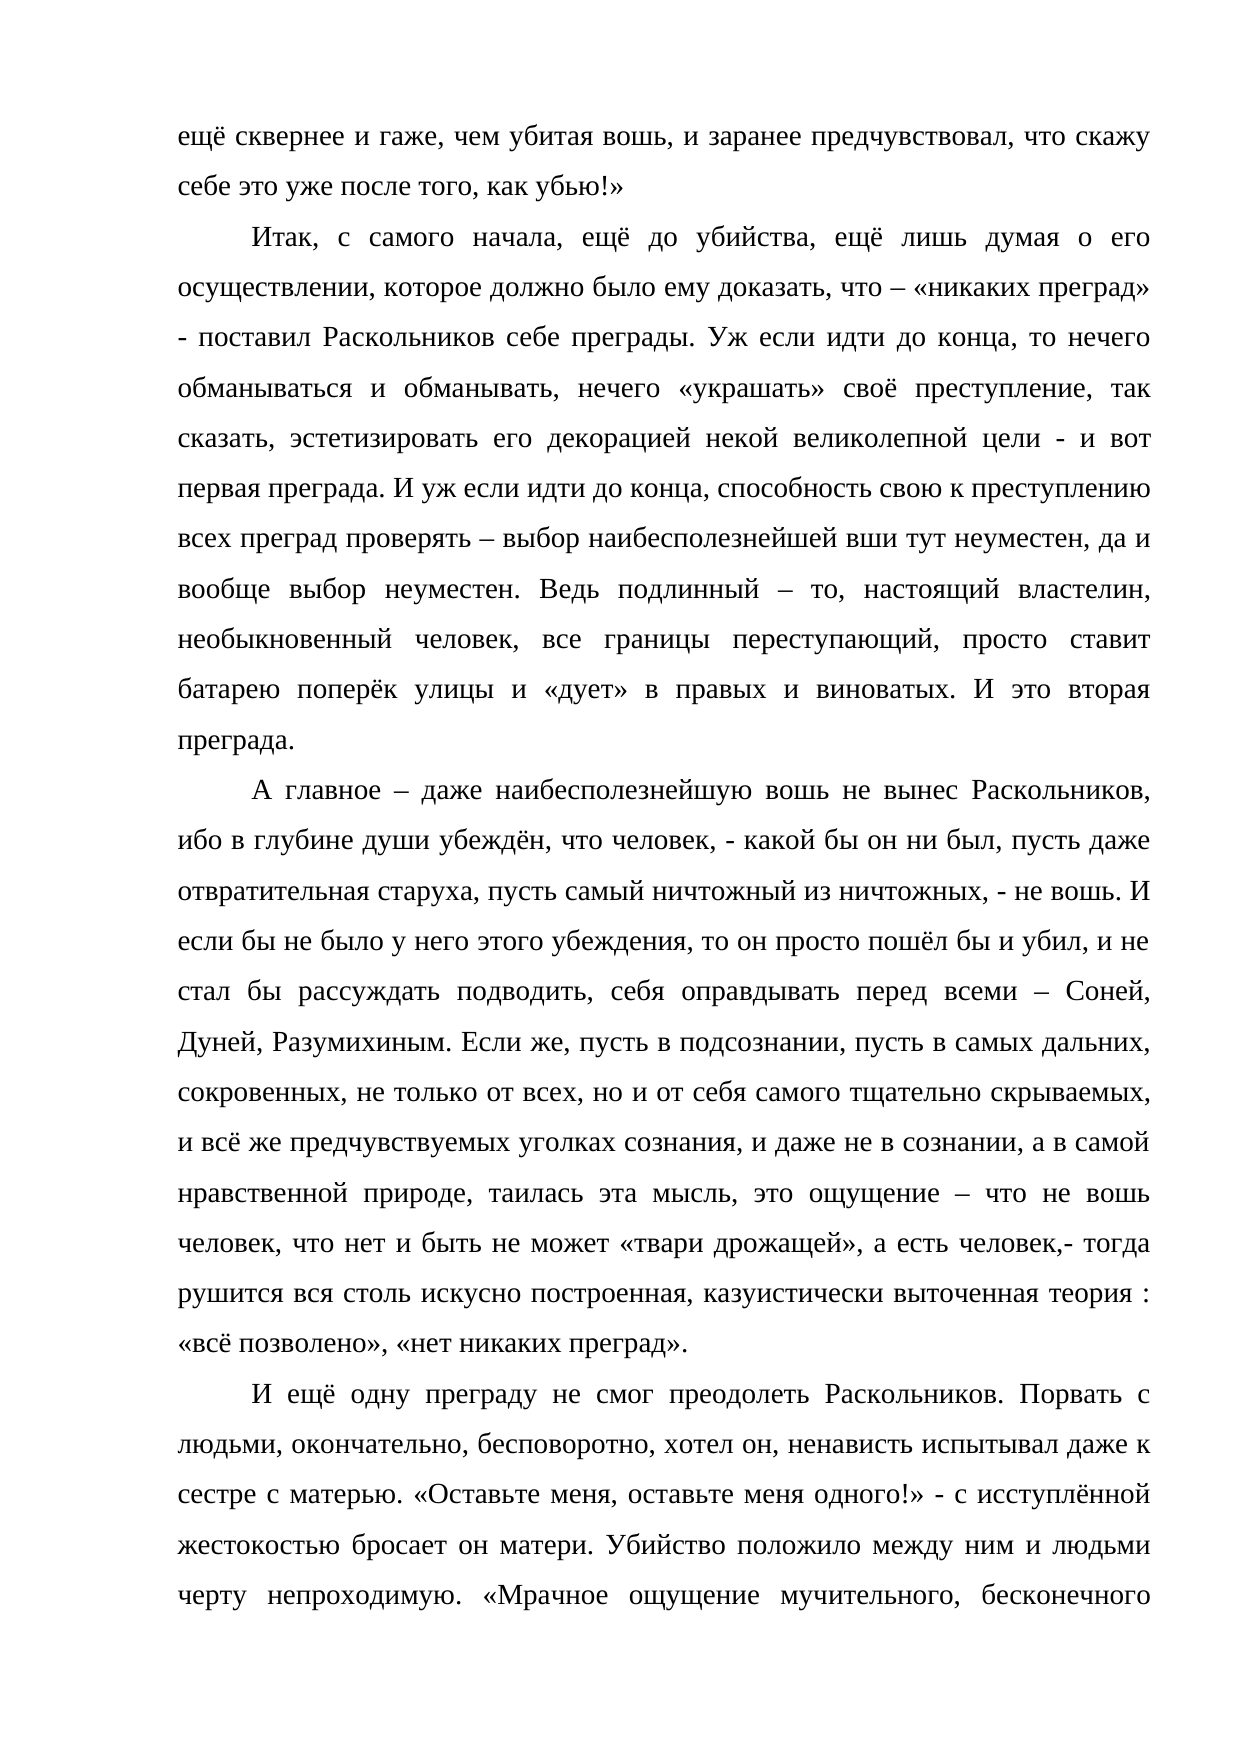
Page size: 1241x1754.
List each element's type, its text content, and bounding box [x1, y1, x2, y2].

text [177, 118, 1152, 202]
text А главное – даже наибесполезнейшую вошь не вынес Раскольников, ибо в глубине души убеждён, что человек, - какой бы он ни был, пусть даже отвратительная старуха, пусть самый ничтожный из ничтожных, - не вошь. И если бы не было у него этого убеждения, то он просто пошёл бы и убил, и не стал бы рассуждать подводить, себя оправдывать перед всеми – Соней, Дуней, Разумихиным. Если же, пусть в подсознании, пусть в самых дальних, сокровенных, не только от всех, но и от себя самого тщательно скрываемых, и всё же предчувствуемых уголках сознания, и даже не в сознании, а в самой нравственной природе, таилась эта мысль, это ощущение – что не вошь человек, что нет и быть не может «твари дрожащей», а есть человек,- тогда рушится вся столь искусно построенная, казуистически выточенная теория : «всё позволено», «нет никаких преград». [177, 772, 1152, 1359]
text Итак, с самого начала, ещё до убийства, ещё лишь думая о его осуществлении, которое должно было ему доказать, что – «никаких преград» - поставил Раскольников себе преграды. Уж если идти до конца, то нечего обманываться и обманывать, нечего «украшать» своё преступление, так сказать, эстетизировать его декорацией некой великолепной цели - и вот первая преграда. И уж если идти до конца, способность свою к преступлению всех преград проверять – выбор наибесполезнейшей вши тут неуместен, да и вообще выбор неуместен. Ведь подлинный – то, настоящий властелин, необыкновенный человек, все границы переступающий, просто ставит батарею поперёк улицы и «дует» в правых и виноватых. И это вторая преграда. [177, 219, 1152, 755]
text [177, 1376, 1152, 1611]
